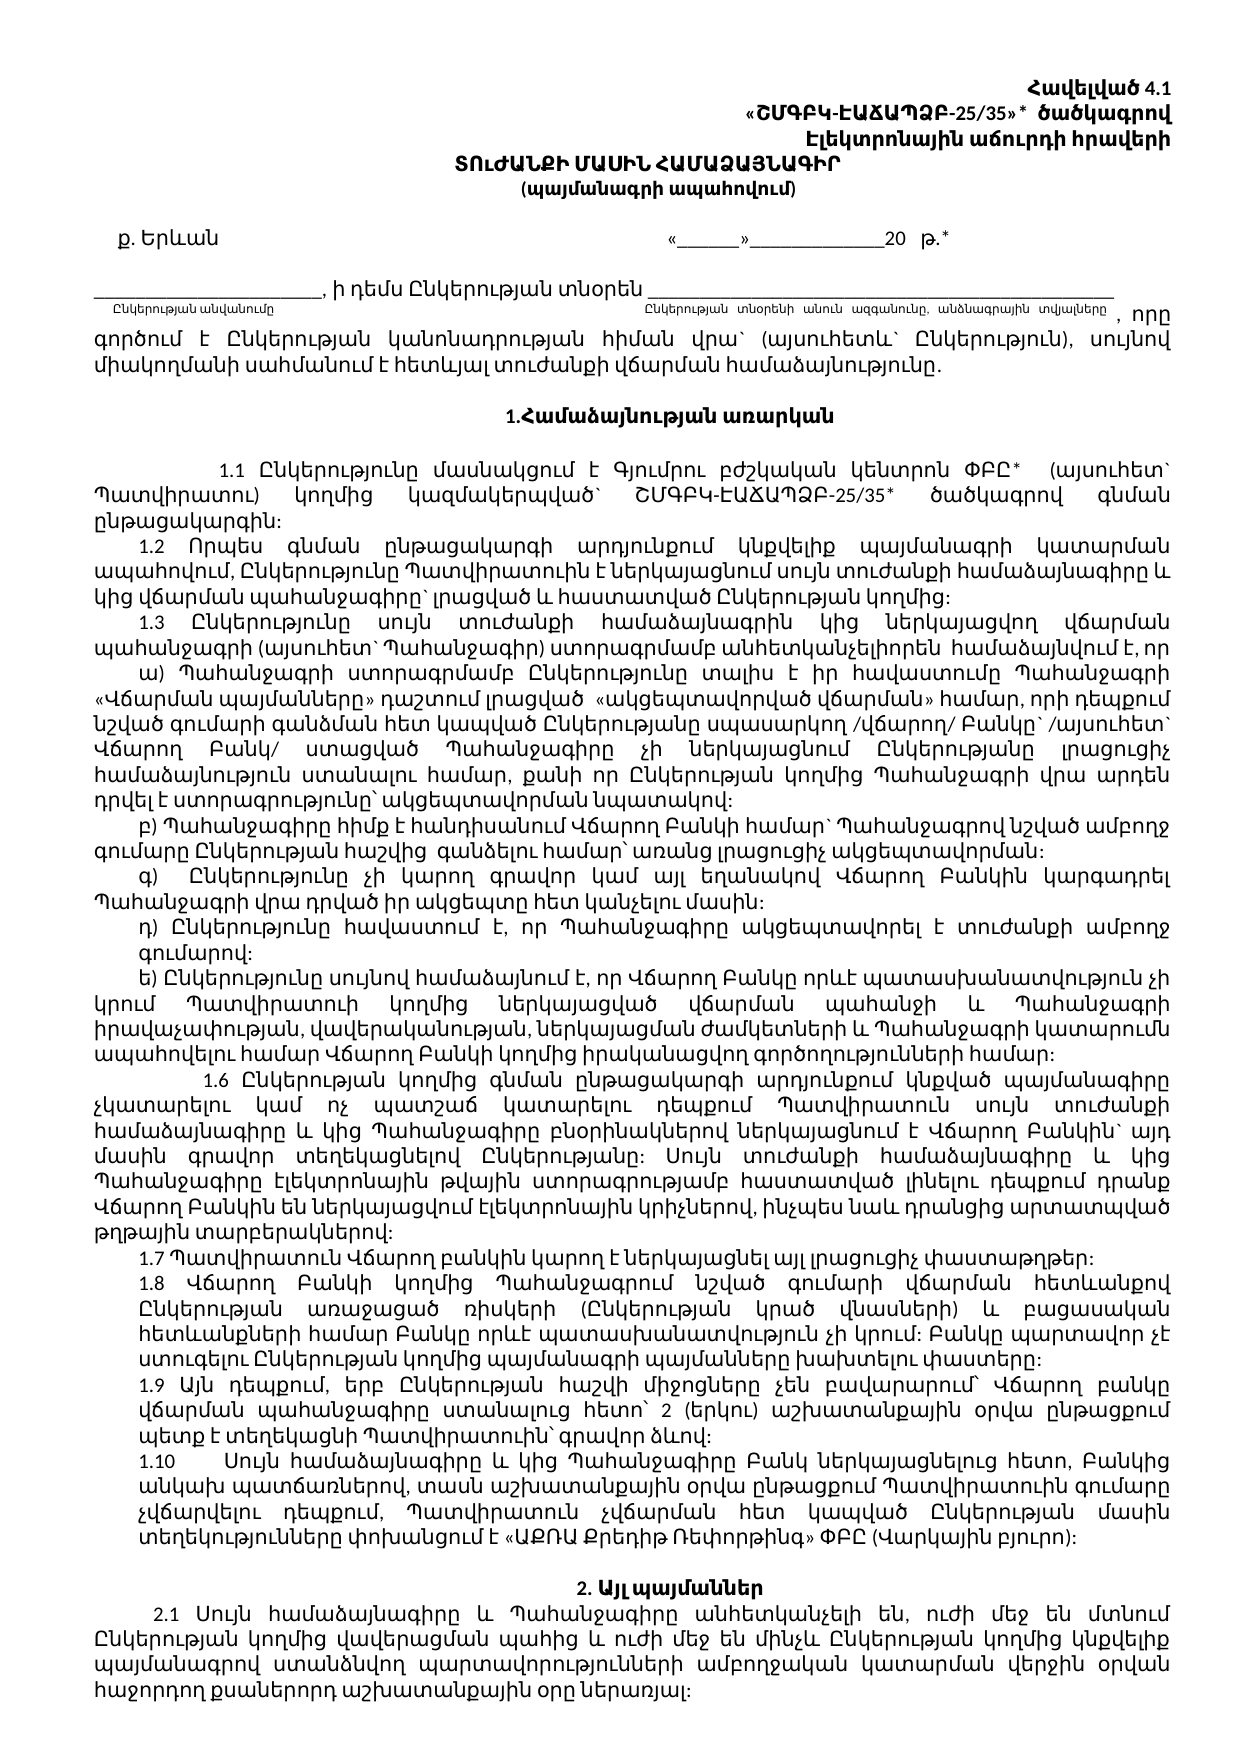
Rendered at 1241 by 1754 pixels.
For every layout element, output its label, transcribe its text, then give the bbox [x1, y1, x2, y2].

text ա) Պահանջագրի ստորագրմամբ Ընկերությունը տալիս է իր հավաստումը Պահանջագրի «Վճարման պայմանները» դաշտում լրացված «ակցեպտավորված վճարման» համար, որի դեպքում նշված գումարի գանձման հետ կապված Ընկերությանը սպասարկող /վճարող/ Բանկը` /այսուհետ` Վճարող Բանկ/ ստացված Պահանջագիրը չի ներկայացնում Ընկերությանը լրացուցիչ համաձայնություն ստանալու համար, քանի որ Ընկերության կողմից Պահանջագրի վրա արդեն դրվել է ստորագրությունը՝ ակցեպտավորման նպատակով: [94, 660, 1171, 813]
text 1.7 Պատվիրատուն Վճարող բանկին կարող է ներկայացնել այլ լրացուցիչ փաստաթղթեր: [138, 1245, 1171, 1270]
text 1.6 Ընկերության կողմից գնման ընթացակարգի արդյունքում կնքված պայմանագիրը չկատարելու կամ ոչ պատշաճ կատարելու դեպքում Պատվիրատուն սույն տուժանքի համաձայնագիրը և կից Պահանջագիրը բնօրինակներով ներկայացնում է Վճարող Բանկին` այդ մասին գրավոր տեղեկացնելով Ընկերությանը: Սույն տուժանքի համաձայնագիրը և կից Պահանջագիրը էլեկտրոնային թվային ստորագրությամբ հաստատված լինելու դեպքում դրանք Վճարող Բանկին են ներկայացվում էլեկտրոնային կրիչներով, ինչպես նաև դրանցից արտատպված թղթային տարբերակներով: [94, 1067, 1171, 1245]
text 1.10 Սույն համաձայնագիրը և կից Պահանջագիրը Բանկ ներկայացնելուց հետո, Բանկից անկախ պատճառներով, տասն աշխատանքային օրվա ընթացքում Պատվիրատուին գումարը չվճարվելու դեպքում, Պատվիրատուն չվճարման հետ կապված Ընկերության մասին տեղեկությունները փոխանցում է «ԱՔՌԱ Քրեդիթ Ռեփորթինգ» ՓԲԸ (Վարկային բյուրո): [138, 1448, 1171, 1550]
text 1.3 Ընկերությունը սույն տուժանքի համաձայնագրին կից ներկայացվող վճարման պահանջագրի (այսուհետ` Պահանջագիր) ստորագրմամբ անհետկանչելիորեն համաձայնվում է, որ [94, 609, 1171, 660]
text «ՇՄԳԲԿ-ԷԱՃԱՊՁԲ-25/35»* ծածկագրով [94, 100, 1171, 126]
text 2.1 Սույն համաձայնագիրը և Պահանջագիրը անհետկանչելի են, ուժի մեջ են մտնում Ընկերության կողմից վավերացման պահից և ուժի մեջ են մինչև Ընկերության կողմից կնքվելիք պայմանագրով ստանձնվող պարտավորությունների ամբողջական կատարման վերջին օրվան հաջորդող քսաներորդ աշխատանքային օրը ներառյալ: [94, 1601, 1171, 1702]
text (պայմանագրի ապահովում) [94, 177, 1171, 199]
text ե) Ընկերությունը սույնով համաձայնում է, որ Վճարող Բանկը որևէ պատասխանատվություն չի կրում Պատվիրատուի կողմից ներկայացված վճարման պահանջի և Պահանջագրի իրավաչափության, վավերականության, ներկայացման ժամկետների և Պահանջագրի կատարումն ապահովելու համար Վճարող Բանկի կողմից իրականացվող գործողությունների համար: [94, 965, 1171, 1067]
text Ընկերության անվանումը Ընկերության տնօրենի անուն ազգանունը, անձնագրային տվյալները , որը գործում է Ընկերության կանոնադրության հիման վրա` (այսուհետև` Ընկերություն), սույնով միակողմանի սահմանում է հետևյալ տուժանքի վճարման համաձայնությունը. [94, 301, 1171, 377]
text ՏՈւԺԱՆՔԻ ՄԱՍԻՆ ՀԱՄԱՁԱՅՆԱԳԻՐ [94, 151, 1171, 177]
text գ) Ընկերությունը չի կարող գրավոր կամ այլ եղանակով Վճարող Բանկին կարգադրել Պահանջագրի վրա դրված իր ակցեպտը հետ կանչելու մասին: [94, 864, 1171, 914]
text ______________________, ի դեմս Ընկերության տնօրեն _____________________________________________ [94, 276, 1171, 301]
text 1.8 Վճարող Բանկի կողմից Պահանջագրում նշված գումարի վճարման հետևանքով Ընկերության առաջացած ռիսկերի (Ընկերության կրած վնասների) և բացասական հետևանքների համար Բանկը որևէ պատասխանատվություն չի կրում: Բանկը պարտավոր չէ ստուգելու Ընկերության կողմից պայմանագրի պայմանները խախտելու փաստերը: [138, 1270, 1171, 1372]
text Հավելված 4.1 [94, 75, 1171, 100]
text բ) Պահանջագիրը հիմք է հանդիսանում Վճարող Բանկի համար` Պահանջագրով նշված ամբողջ գումարը Ընկերության հաշվից գանձելու համար՝ առանց լրացուցիչ ակցեպտավորման: [94, 813, 1171, 864]
text Էլեկտրոնային աճուրդի հրավերի [94, 126, 1171, 151]
text 1.1 Ընկերությունը մասնակցում է Գյումրու բժշկական կենտրոն ՓԲԸ* (այսուհետ` Պատվիրատու) կողմից կազմակերպված` ՇՄԳԲԿ-ԷԱՃԱՊՁԲ-25/35* ծածկագրով գնման ընթացակարգին: [94, 457, 1171, 533]
text 2. Այլ պայմաններ [169, 1575, 1171, 1601]
text ք. Երևան «______»_____________20 թ.* [94, 225, 1171, 250]
text 1.9 Այն դեպքում, երբ Ընկերության հաշվի միջոցները չեն բավարարում՝ Վճարող բանկը վճարման պահանջագիրը ստանալուց հետո՝ 2 (երկու) աշխատանքային օրվա ընթացքում պետք է տեղեկացնի Պատվիրատուին՝ գրավոր ձևով: [138, 1372, 1171, 1448]
text դ) Ընկերությունը հավաստում է, որ Պահանջագիրը ակցեպտավորել է տուժանքի ամբողջ գումարով: [138, 914, 1171, 965]
text 1.Համաձայնության առարկան [169, 403, 1171, 428]
text 1.2 Որպես գնման ընթացակարգի արդյունքում կնքվելիք պայմանագրի կատարման ապահովում, Ընկերությունը Պատվիրատուին է ներկայացնում սույն տուժանքի համաձայնագիրը և կից վճարման պահանջագիրը` լրացված և հաստատված Ընկերության կողմից: [94, 533, 1171, 609]
